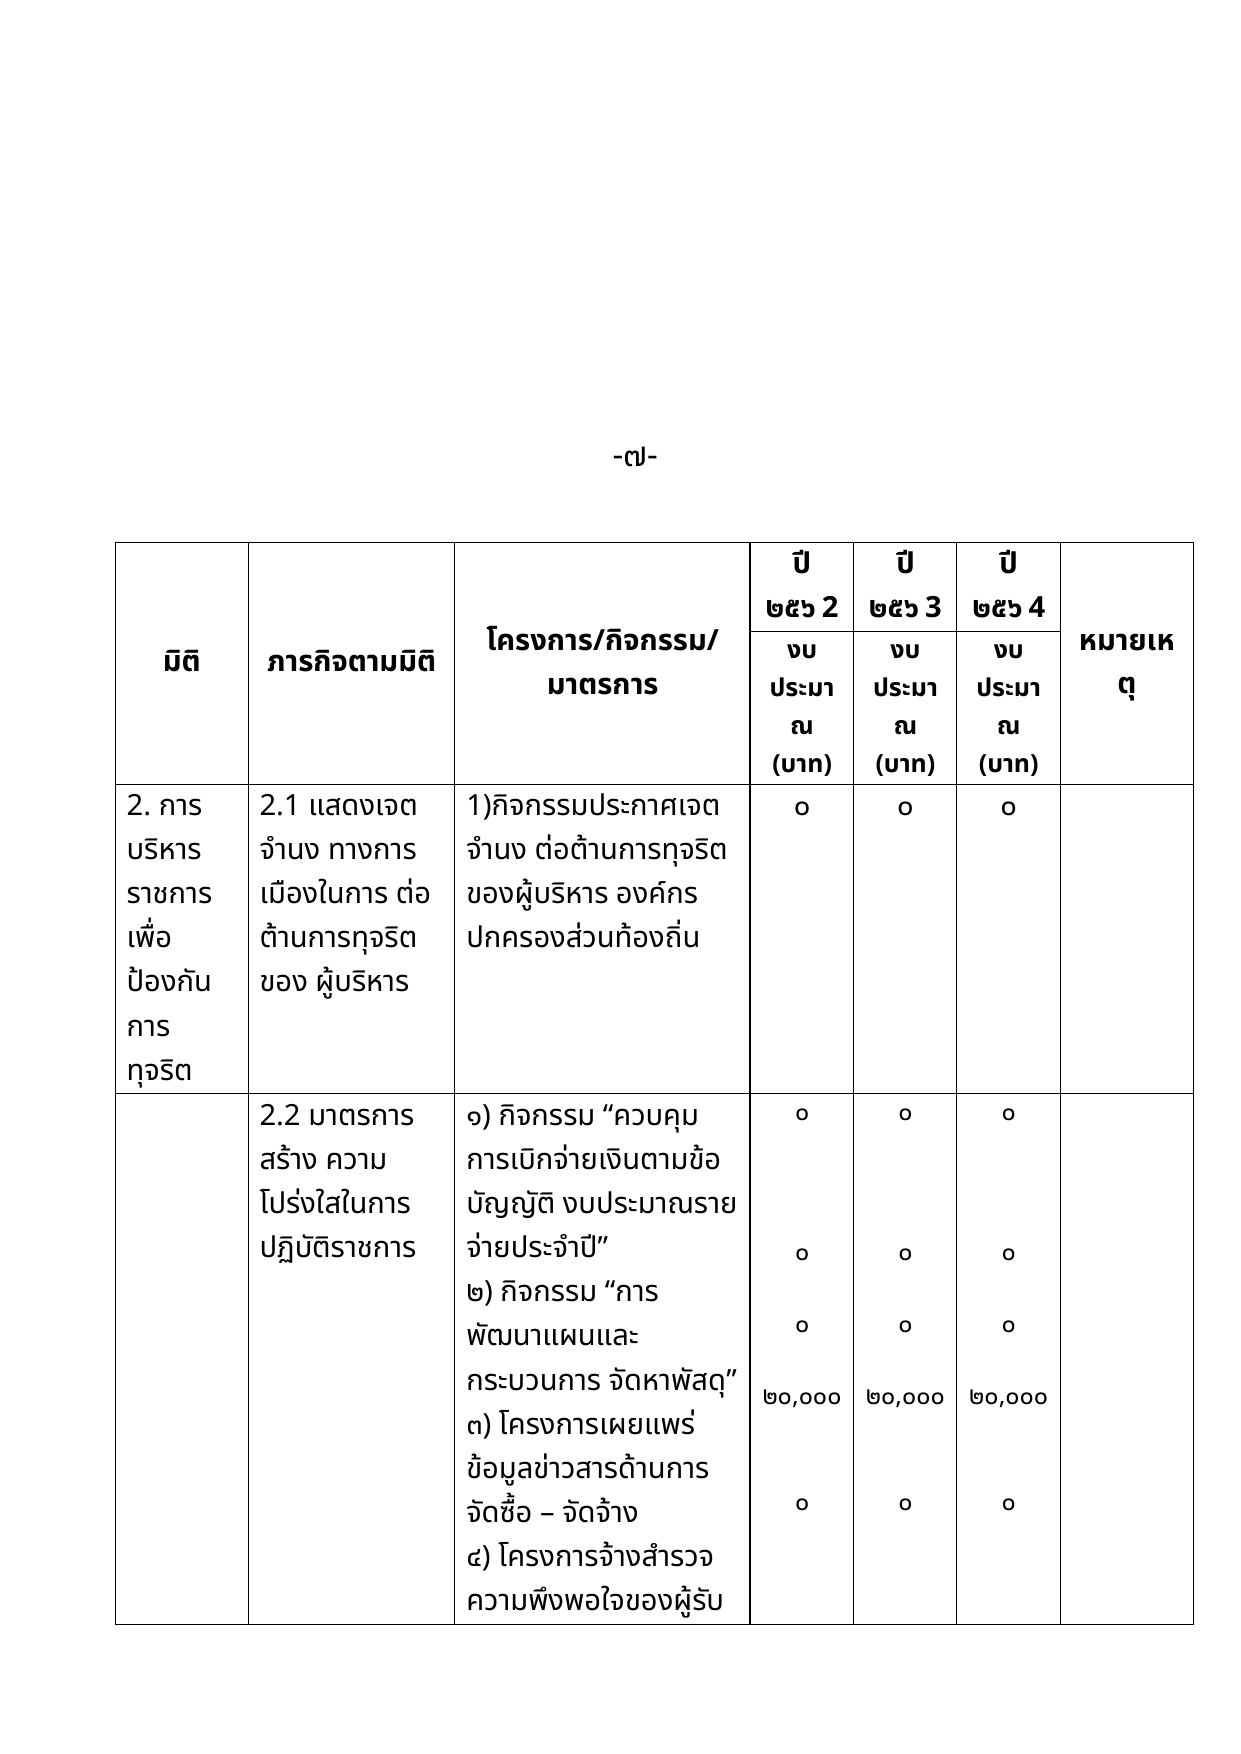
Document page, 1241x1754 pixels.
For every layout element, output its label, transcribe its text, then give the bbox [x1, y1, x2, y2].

table_header มิติ [116, 543, 248, 783]
table_cell 2. การบริหาร ราชการเพื่อ ป้องกันการ ทุจริต [116, 785, 248, 1093]
table_header หมายเหตุ [1061, 543, 1193, 783]
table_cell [249, 1094, 454, 1624]
table_cell ๐ ๐ ๐ ๒๐,๐๐๐ ๐ [751, 1094, 853, 1624]
table_cell ๐ ๐ ๐ ๒๐,๐๐๐ ๐ [957, 1094, 1060, 1624]
table_cell ๐ [854, 785, 956, 1093]
table_cell ๐ [751, 785, 853, 1093]
table_cell งบประมาณ (บาท) [957, 632, 1060, 783]
table_header ปี ๒๕๖3 [854, 543, 956, 631]
table_cell งบประมาณ (บาท) [854, 632, 956, 783]
text -๗- [148, 431, 1122, 482]
table_header ปี ๒๕๖2 [751, 543, 853, 631]
table_cell [1061, 1094, 1193, 1624]
table_cell ๐ [957, 785, 1060, 1093]
table_cell ๐ ๐ ๐ ๒๐,๐๐๐ ๐ [854, 1094, 956, 1624]
table_header ปี ๒๕๖4 [957, 543, 1060, 631]
table_cell งบประมาณ (บาท) [751, 632, 853, 783]
table_cell 1)กิจกรรมประกาศเจตจํานง ต่อต้านการทุจริตของผู้บริหาร องค์กรปกครองส่วนท้องถิ่น [455, 785, 749, 1093]
table_cell 2.1 แสดงเจตจํานง ทางการเมืองในการ ต่อต้านการทุจริตของ ผู้บริหาร [249, 785, 454, 1093]
table_cell [1061, 785, 1193, 1093]
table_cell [455, 1094, 749, 1624]
table_header โครงการ/กิจกรรม/มาตรการ [455, 543, 749, 783]
table_cell [116, 1094, 248, 1624]
table_header ภารกิจตามมิติ [249, 543, 454, 783]
